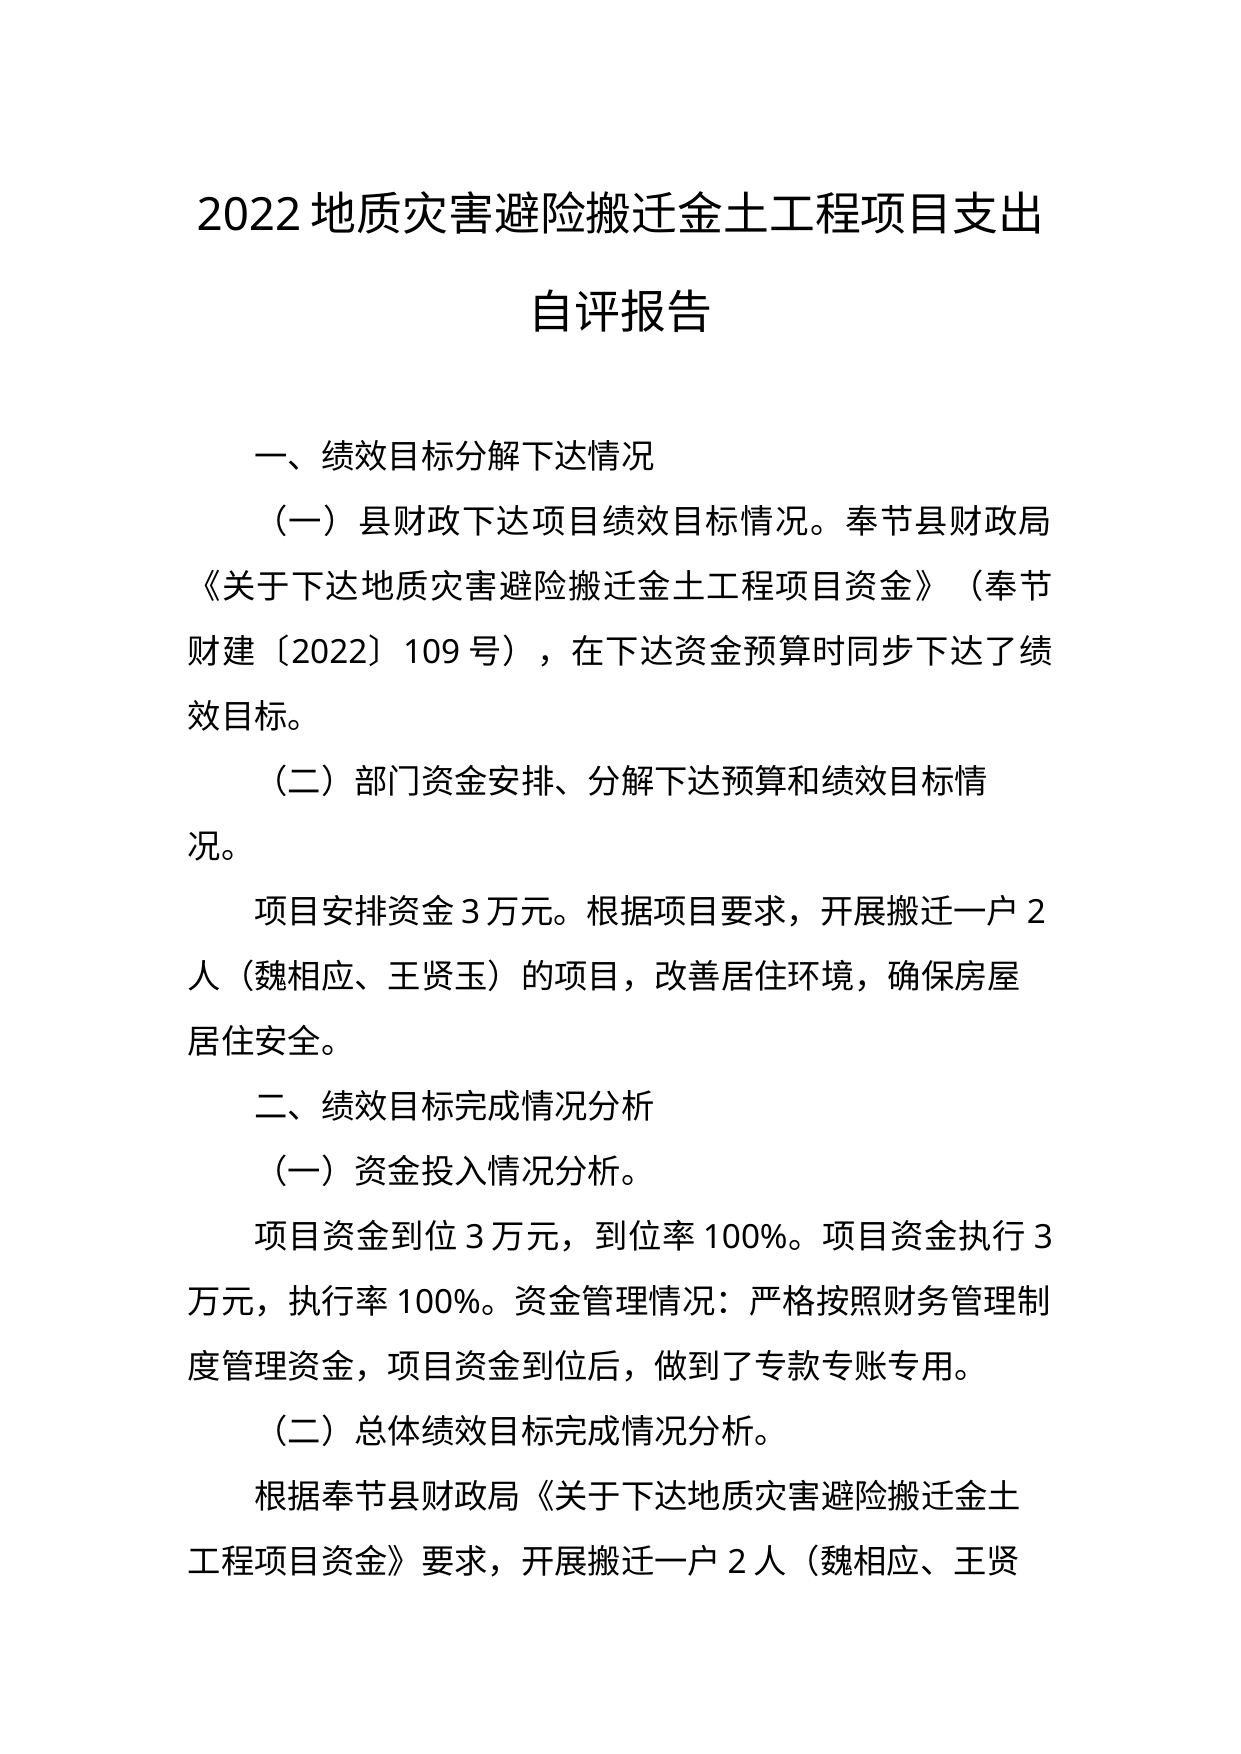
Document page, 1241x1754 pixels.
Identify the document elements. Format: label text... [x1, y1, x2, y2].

text 一、绩效目标分解下达情况 [187, 422, 1053, 487]
text （一）县财政下达项目绩效目标情况。奉节县财政局《关于下达地质灾害避险搬迁金土工程项目资金》（奉节财建〔2022〕109号），在下达资金预算时同步下达了绩效目标。 [187, 487, 1053, 747]
text 二、绩效目标完成情况分析 [187, 1072, 1053, 1137]
text 项目安排资金3万元。根据项目要求，开展搬迁一户2人（魏相应、王贤玉）的项目，改善居住环境，确保房屋居住安全。 [187, 877, 1053, 1072]
text 2022地质灾害避险搬迁金土工程项目支出自评报告 [187, 162, 1053, 357]
text （二）部门资金安排、分解下达预算和绩效目标情况。 [187, 747, 1053, 877]
text （一）资金投入情况分析。 [187, 1137, 1053, 1202]
text 项目资金到位3万元，到位率100%。项目资金执行3万元，执行率100%。资金管理情况：严格按照财务管理制度管理资金，项目资金到位后，做到了专款专账专用。 [187, 1202, 1053, 1397]
list 总体绩效目标完成情况分析。 [187, 1397, 1053, 1462]
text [187, 1462, 1053, 1592]
